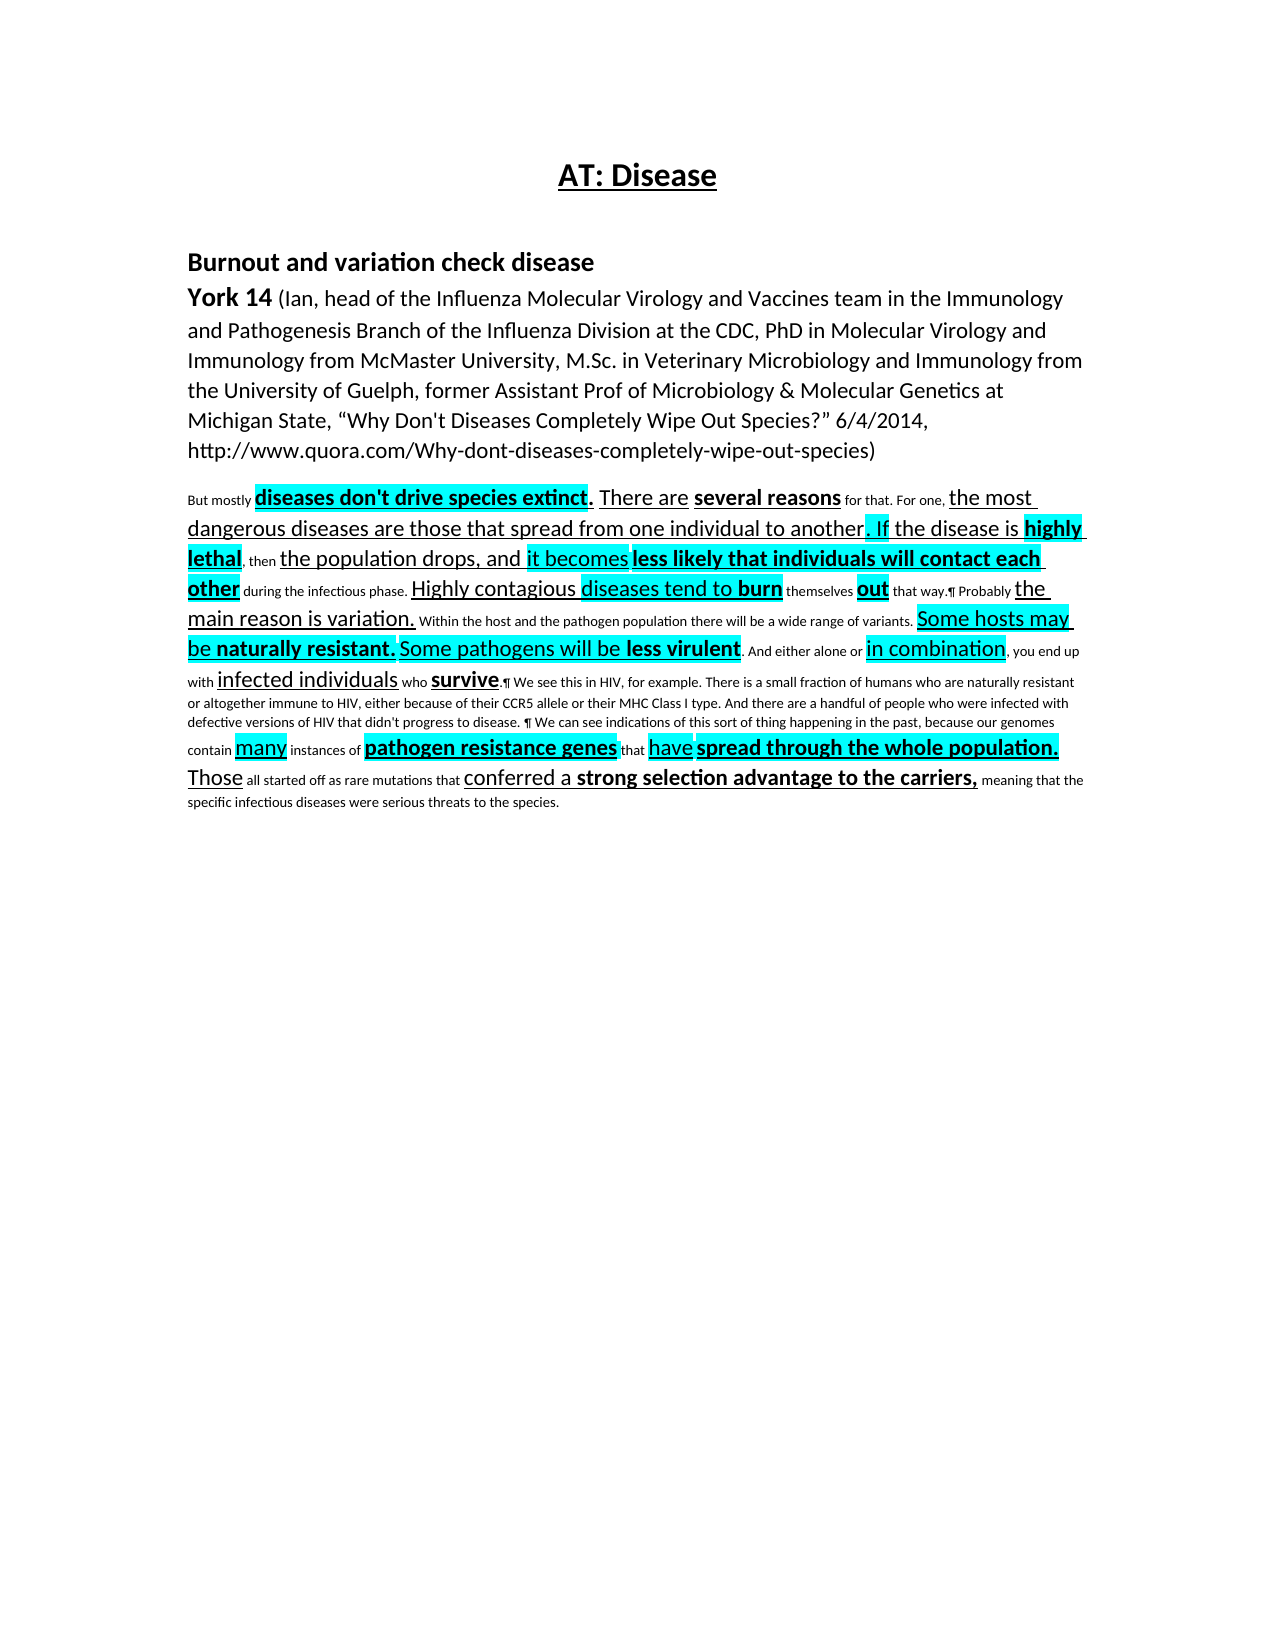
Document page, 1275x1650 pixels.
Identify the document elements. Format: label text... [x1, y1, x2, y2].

subtitle AT: Disease [187, 154, 1087, 195]
text But mostly diseases don't drive species extinct. There are several reasons for that. For one, the most dangerous diseases are those that spread from one individual to another. If the disease is highly lethal, then the population drops, and it becomes less likely that individuals will contact each other during the infectious phase. Highly contagious diseases tend to burn themselves out that way.¶ Probably the main reason is variation. Within the host and the pathogen population there will be a wide range of variants. Some hosts may be naturally resistant. Some pathogens will be less virulent. And either alone or in combination, you end up with infected individuals who survive.¶ We see this in HIV, for example. There is a small fraction of humans who are naturally resistant or altogether immune to HIV, either because of their CCR5 allele or their MHC Class I type. And there are a handful of people who were infected with defective versions of HIV that didn't progress to disease. ¶ We can see indications of this sort of thing happening in the past, because our genomes contain many instances of pathogen resistance genes that have spread through the whole population. Those all started off as rare mutations that conferred a strong selection advantage to the carriers, meaning that the specific infectious diseases were serious threats to the species. [187, 539, 1087, 811]
text York 14 (Ian, head of the Influenza Molecular Virology and Vaccines team in the Immunology and Pathogenesis Branch of the Influenza Division at the CDC, PhD in Molecular Virology and Immunology from McMaster University, M.Sc. in Veterinary Microbiology and Immunology from the University of Guelph, former Assistant Prof of Microbiology & Molecular Genetics at Michigan State, “Why Don't Diseases Completely Wipe Out Species?” 6/4/2014, http://www.quora.com/Why-dont-diseases-completely-wipe-out-species) [187, 281, 1087, 465]
subtitle Burnout and variation check disease [187, 245, 1087, 278]
